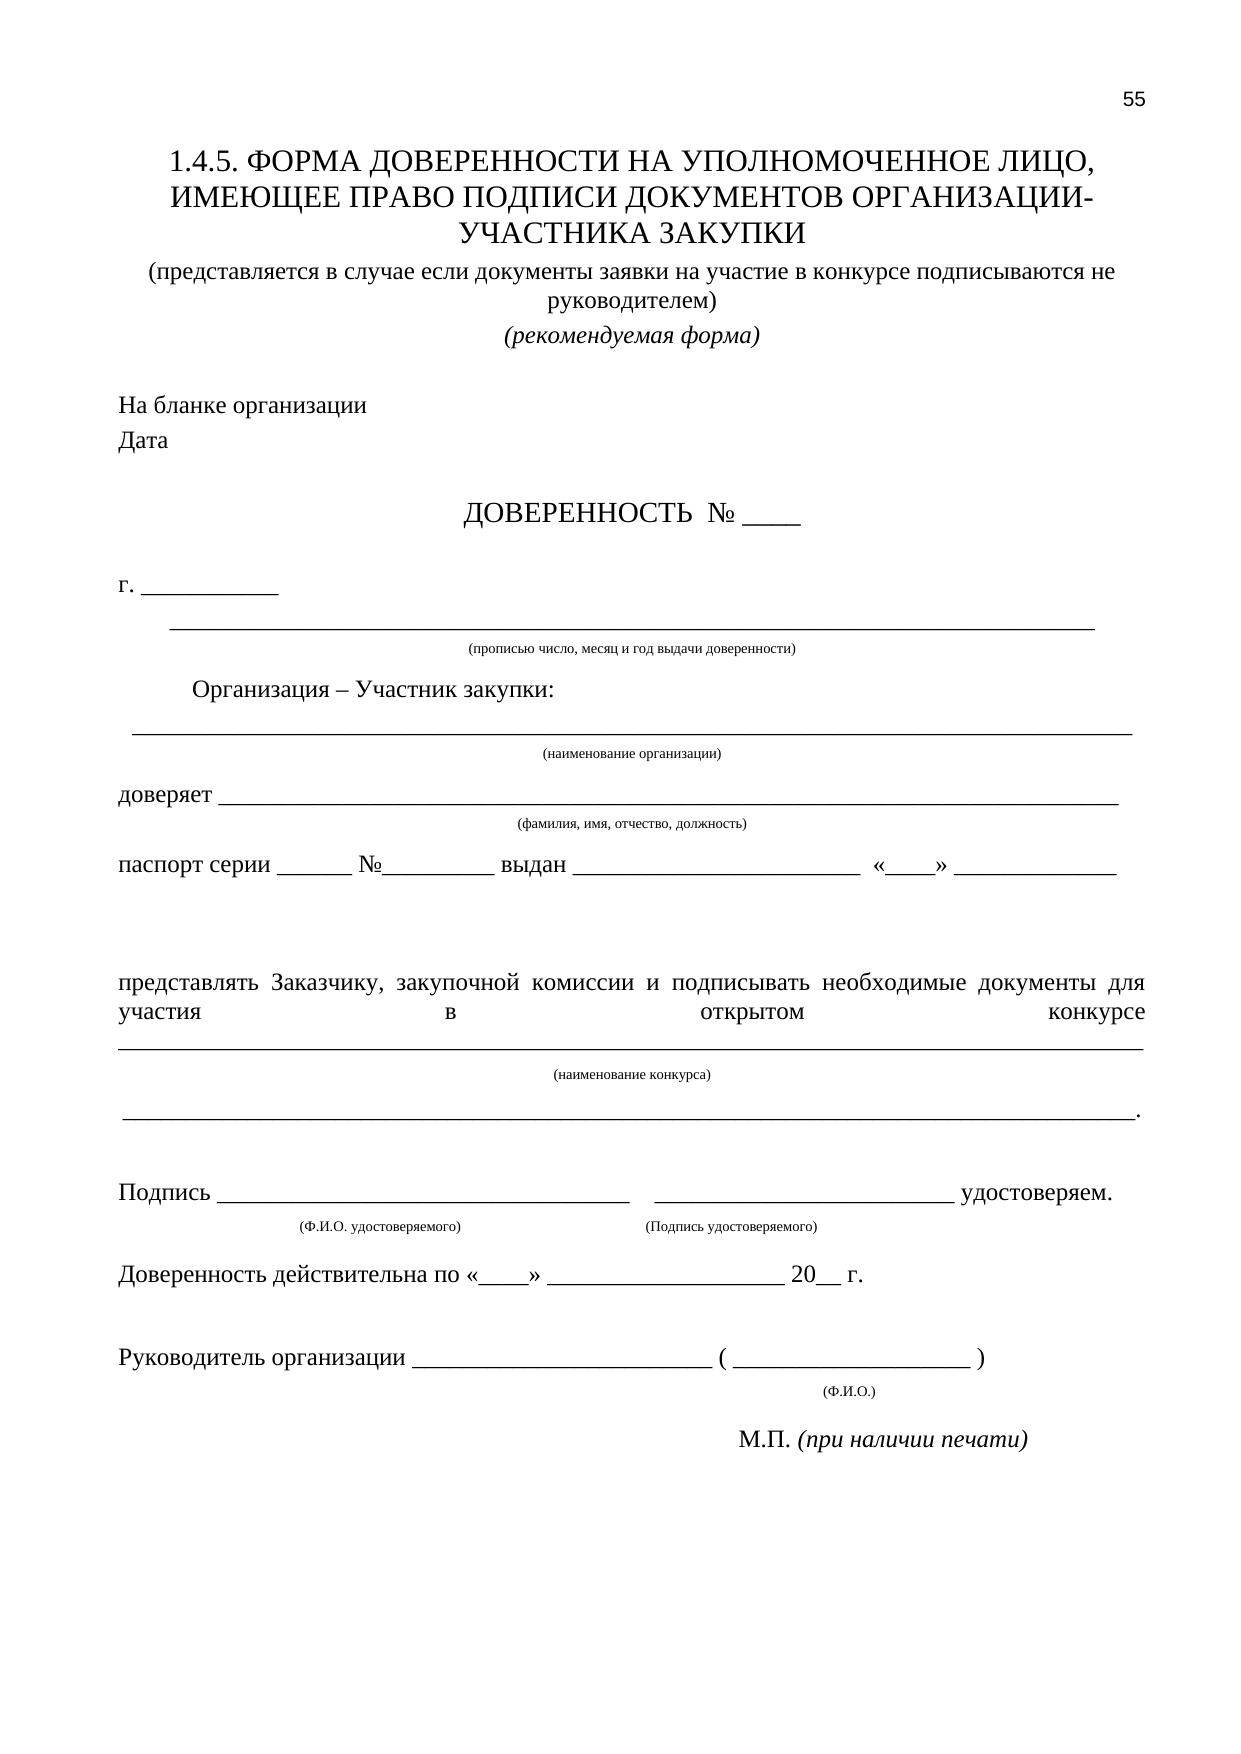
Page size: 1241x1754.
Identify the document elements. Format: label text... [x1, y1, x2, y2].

text (рекомендуемая форма) [118, 320, 1146, 348]
text представлять Заказчику, закупочной комиссии и подписывать необходимые документы для участия в открытом конкурсе __________________________________________________________________________________ [118, 967, 1146, 1053]
text На бланке организации [118, 390, 1146, 418]
text (фамилия, имя, отчество, должность) [118, 814, 1146, 843]
text __________________________________________________________________________ [118, 604, 1146, 633]
text доверяет ________________________________________________________________________ [118, 779, 1146, 808]
text (Ф.И.О.) [118, 1383, 1146, 1412]
text Руководитель организации ________________________ ( ___________________ ) [118, 1342, 1146, 1371]
text (Ф.И.О. удостоверяемого) (Подпись удостоверяемого) [118, 1218, 1146, 1247]
text (наименование конкурса) _________________________________________________________________________________. [118, 1066, 1146, 1123]
text ДОВЕРЕННОСТЬ № ____ [118, 495, 1146, 528]
text Организация – Участник закупки: [118, 674, 1146, 703]
text (прописью число, месяц и год выдачи доверенности) [118, 639, 1146, 668]
text ________________________________________________________________________________ [118, 709, 1146, 738]
text г. ___________ [118, 569, 1146, 598]
text паспорт серии ______ №_________ выдан _______________________ «____» _____________ [118, 849, 1146, 878]
text Дата [118, 425, 1146, 453]
text Подпись _________________________________ ________________________ удостоверяем. [118, 1177, 1146, 1206]
subtitle 1.4.5. ФОРМА ДОВЕРЕННОСТИ НА УПОЛНОМОЧЕННОЕ ЛИЦО, ИМЕЮЩЕЕ ПРАВО ПОДПИСИ ДОКУМЕНТОВ ОРГАНИЗАЦИИ-УЧАСТНИКА ЗАКУПКИ [118, 142, 1146, 250]
text Доверенность действительна по «____» ___________________ 20__ г. [118, 1259, 1146, 1288]
text (наименование организации) [118, 744, 1146, 773]
text М.П. (при наличии печати) [118, 1424, 1146, 1453]
text (представляется в случае если документы заявки на участие в конкурсе подписываются не руководителем) [118, 256, 1146, 313]
